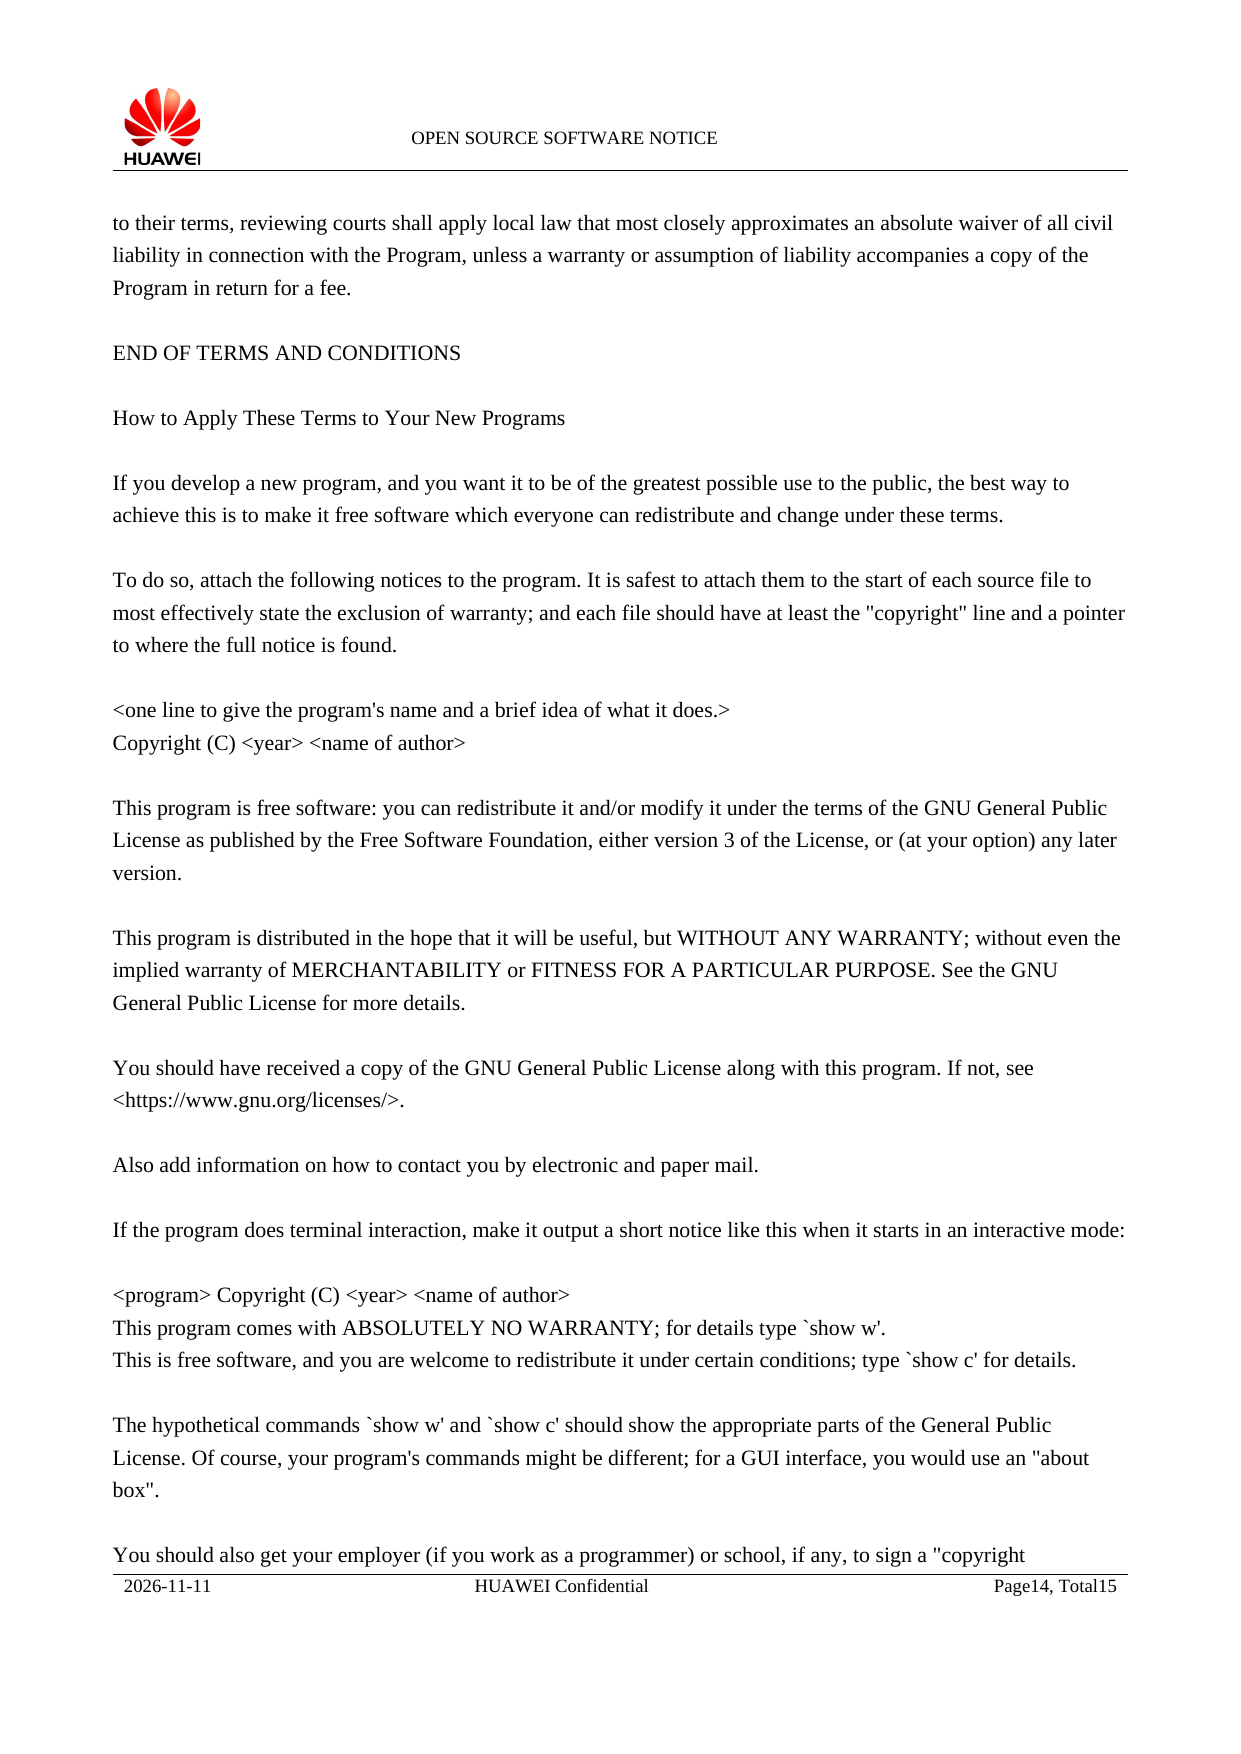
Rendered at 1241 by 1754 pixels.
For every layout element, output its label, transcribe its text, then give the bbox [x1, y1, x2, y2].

picture [124, 88, 201, 165]
